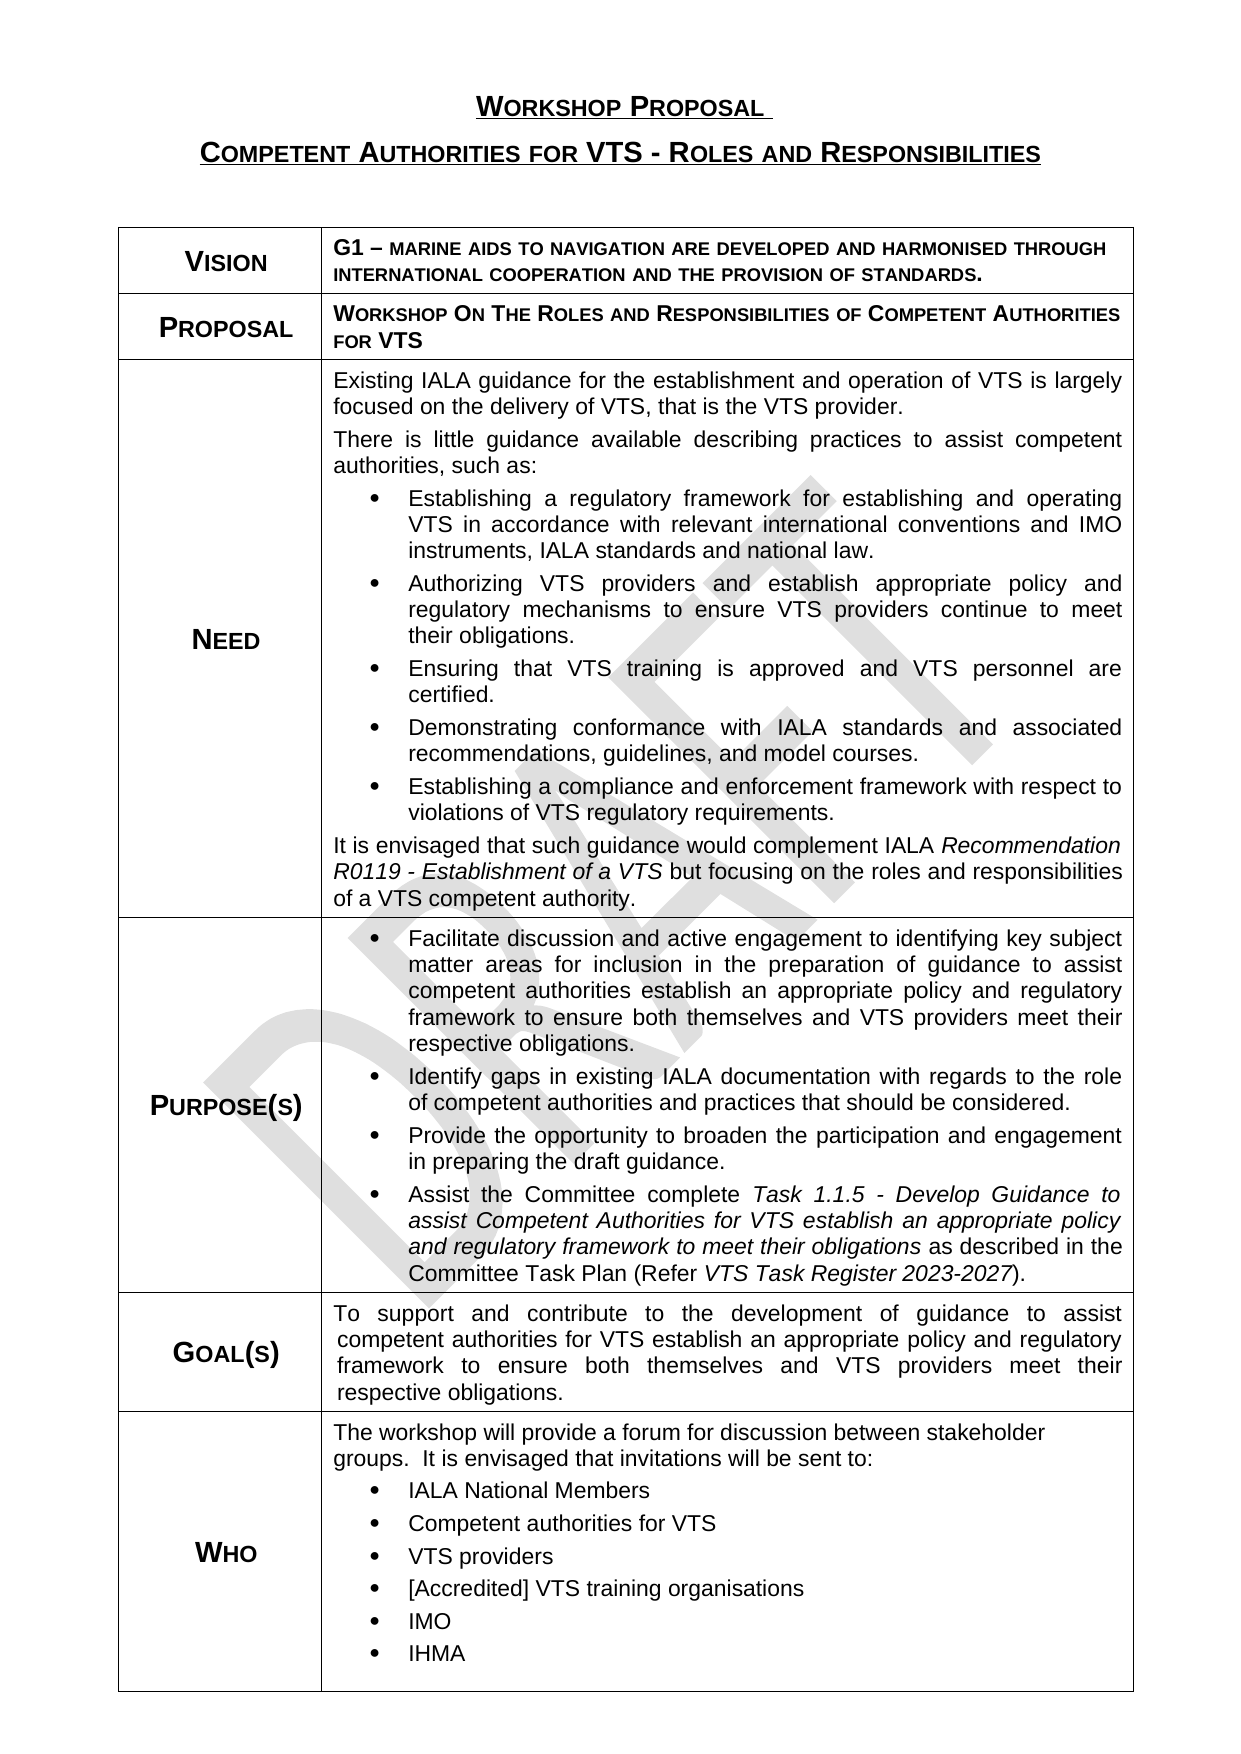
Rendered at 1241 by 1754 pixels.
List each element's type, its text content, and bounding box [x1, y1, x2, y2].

table_cell Existing IALA guidance for the establishment and operation of VTS is largely focused on the delivery of VTS, that is the VTS provider. There is little guidance available describing practices to assist competent authorities, such as: Establishing a regulatory framework for establishing and operating VTS in accordance with relevant international conventions and IMO instruments, IALA standards and national law. Authorizing VTS providers and establish appropriate policy and regulatory mechanisms to ensure VTS providers continue to meet their obligations. Ensuring that VTS training is approved and VTS personnel are certified. Demonstrating conformance with IALA standards and associated recommendations, guidelines, and model courses. Establishing a compliance and enforcement framework with respect to violations of VTS regulatory requirements. It is envisaged that such guidance would complement IALA Recommendation R0119 - Establishment of a VTS but focusing on the roles and responsibilities of a VTS competent authority. [322, 360, 1133, 917]
table_cell Proposal [119, 294, 321, 359]
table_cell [322, 1412, 1133, 1691]
table_header G1 – marine aids to navigation are developed and harmonised through international cooperation and the provision of standards. [322, 228, 1133, 293]
table_cell Purpose(s) [119, 918, 321, 1292]
text Workshop Proposal [118, 89, 1122, 122]
table_cell Workshop On The Roles and Responsibilities of Competent Authorities for VTS [322, 294, 1133, 359]
table_header Vision [119, 228, 321, 293]
text Competent Authorities for VTS - Roles and Responsibilities [118, 135, 1122, 168]
table_cell Who [119, 1412, 321, 1691]
table_cell To support and contribute to the development of guidance to assist competent authorities for VTS establish an appropriate policy and regulatory framework to ensure both themselves and VTS providers meet their respective obligations. [322, 1293, 1133, 1411]
table_cell Goal(s) [119, 1293, 321, 1411]
table_cell Need [119, 360, 321, 917]
table_cell Facilitate discussion and active engagement to identifying key subject matter areas for inclusion in the preparation of guidance to assist competent authorities establish an appropriate policy and regulatory framework to ensure both themselves and VTS providers meet their respective obligations. Identify gaps in existing IALA documentation with regards to the role of competent authorities and practices that should be considered. Provide the opportunity to broaden the participation and engagement in preparing the draft guidance. Assist the Committee complete Task 1.1.5 - Develop Guidance to assist Competent Authorities for VTS establish an appropriate policy and regulatory framework to meet their obligations as described in the Committee Task Plan (Refer VTS Task Register 2023-2027). [322, 918, 1133, 1292]
